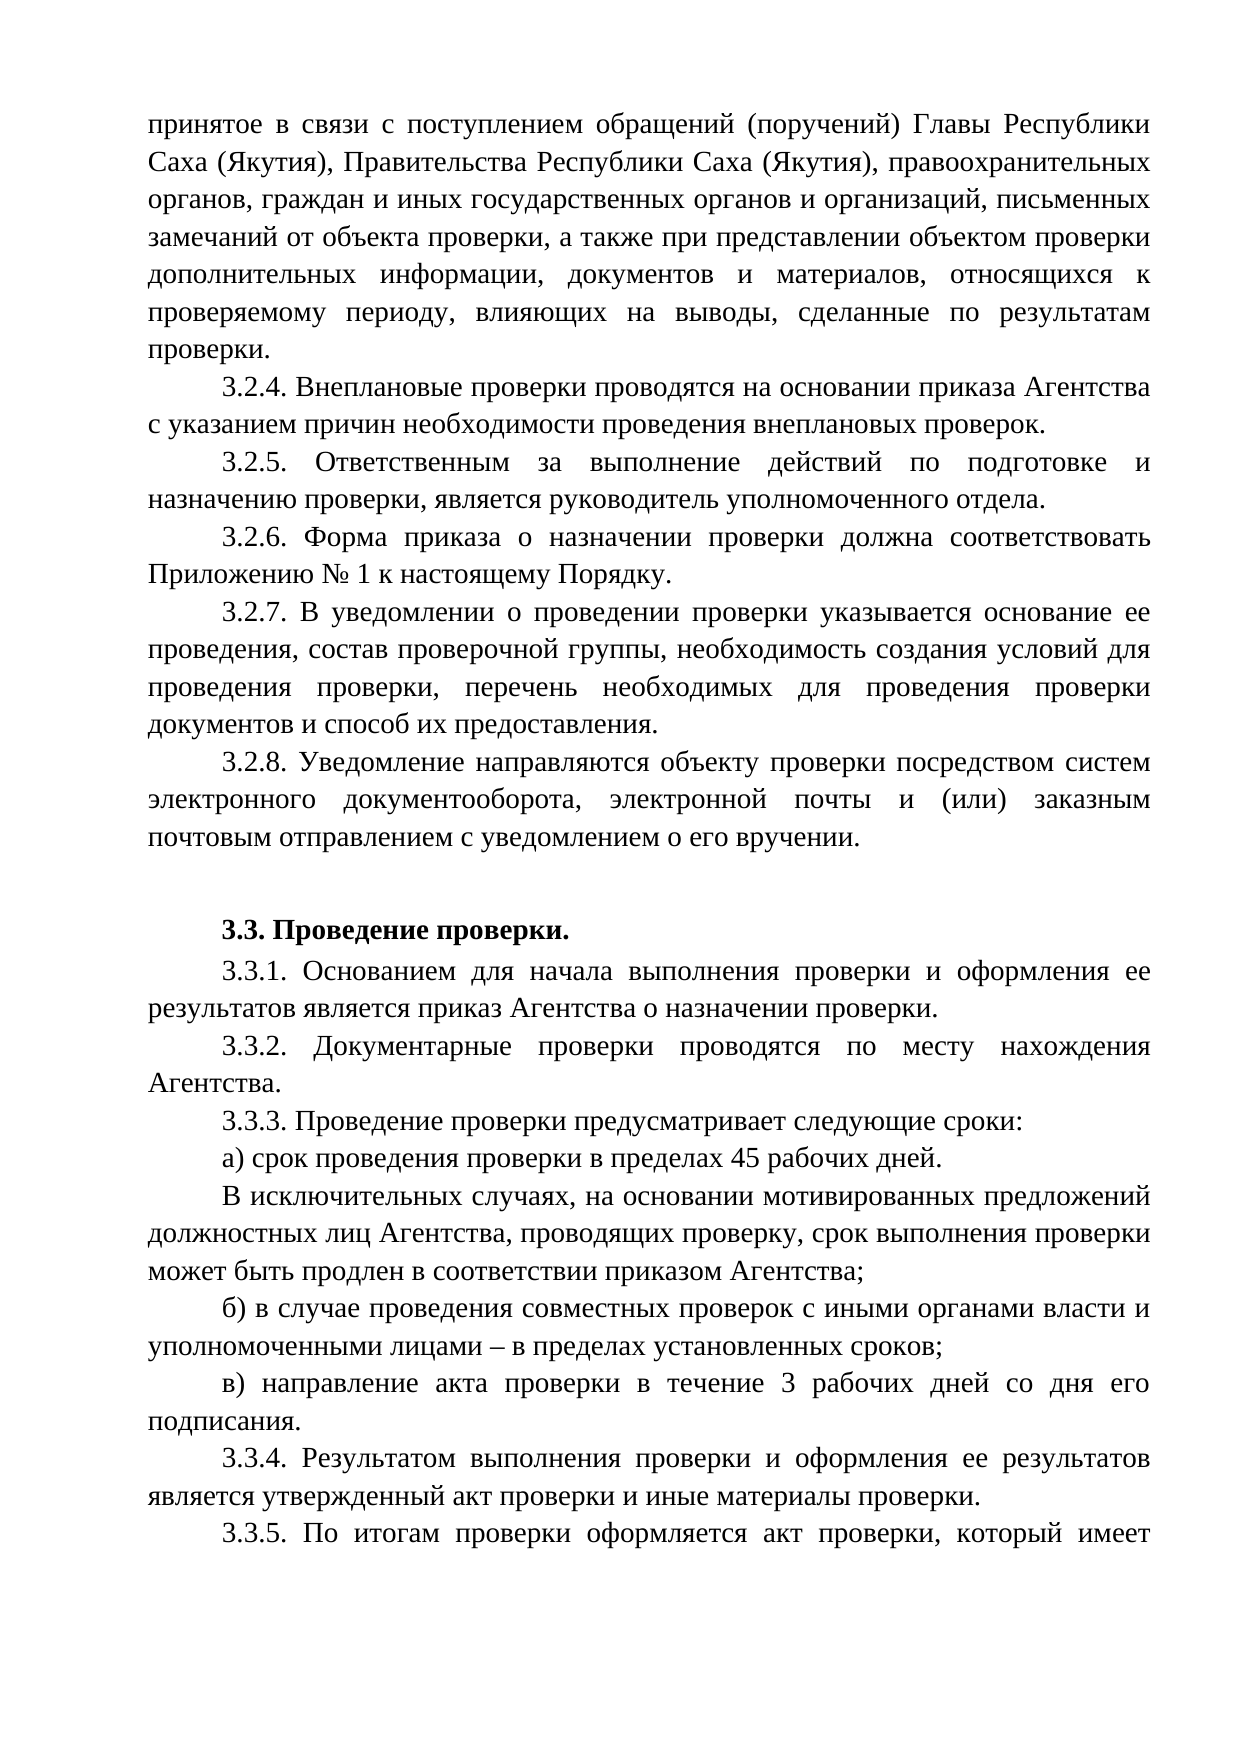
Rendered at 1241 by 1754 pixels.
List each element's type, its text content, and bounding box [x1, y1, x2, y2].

list 3.2.6. Форма приказа о назначении проверки должна соответствовать Приложению № 1 к настоящему Порядку. [148, 516, 1152, 591]
subtitle 3.3. Проведение проверки. [148, 912, 1152, 945]
list 3.2.4. Внеплановые проверки проводятся на основании приказа Агентства с указанием причин необходимости проведения внеплановых проверок. [148, 366, 1152, 441]
list 3.3.4. Результатом выполнения проверки и оформления ее результатов является утвержденный акт проверки и иные материалы проверки. [148, 1438, 1152, 1513]
list 3.3.3. Проведение проверки предусматривает следующие сроки: [148, 1100, 1152, 1138]
text б) в случае проведения совместных проверок с иными органами власти и уполномоченными лицами – в пределах установленных сроков; [148, 1288, 1152, 1363]
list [148, 1513, 1152, 1550]
text 3.3.1. Основанием для начала выполнения проверки и оформления ее результатов является приказ Агентства о назначении проверки. [148, 950, 1152, 1025]
list 3.2.8. Уведомление направляются объекту проверки посредством систем электронного документооборота, электронной почты и (или) заказным почтовым отправлением с уведомлением о его вручении. [148, 741, 1152, 853]
list 3.2.5. Ответственным за выполнение действий по подготовке и назначению проверки, является руководитель уполномоченного отдела. [148, 441, 1152, 516]
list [148, 103, 1152, 366]
list 3.2.7. В уведомлении о проведении проверки указывается основание ее проведения, состав проверочной группы, необходимость создания условий для проведения проверки, перечень необходимых для проведения проверки документов и способ их предоставления. [148, 591, 1152, 741]
text В исключительных случаях, на основании мотивированных предложений должностных лиц Агентства, проводящих проверку, срок выполнения проверки может быть продлен в соответствии приказом Агентства; [148, 1175, 1152, 1288]
list 3.3.2. Документарные проверки проводятся по месту нахождения Агентства. [148, 1025, 1152, 1100]
text а) срок проведения проверки в пределах 45 рабочих дней. [148, 1138, 1152, 1175]
text в) направление акта проверки в течение 3 рабочих дней со дня его подписания. [148, 1363, 1152, 1438]
